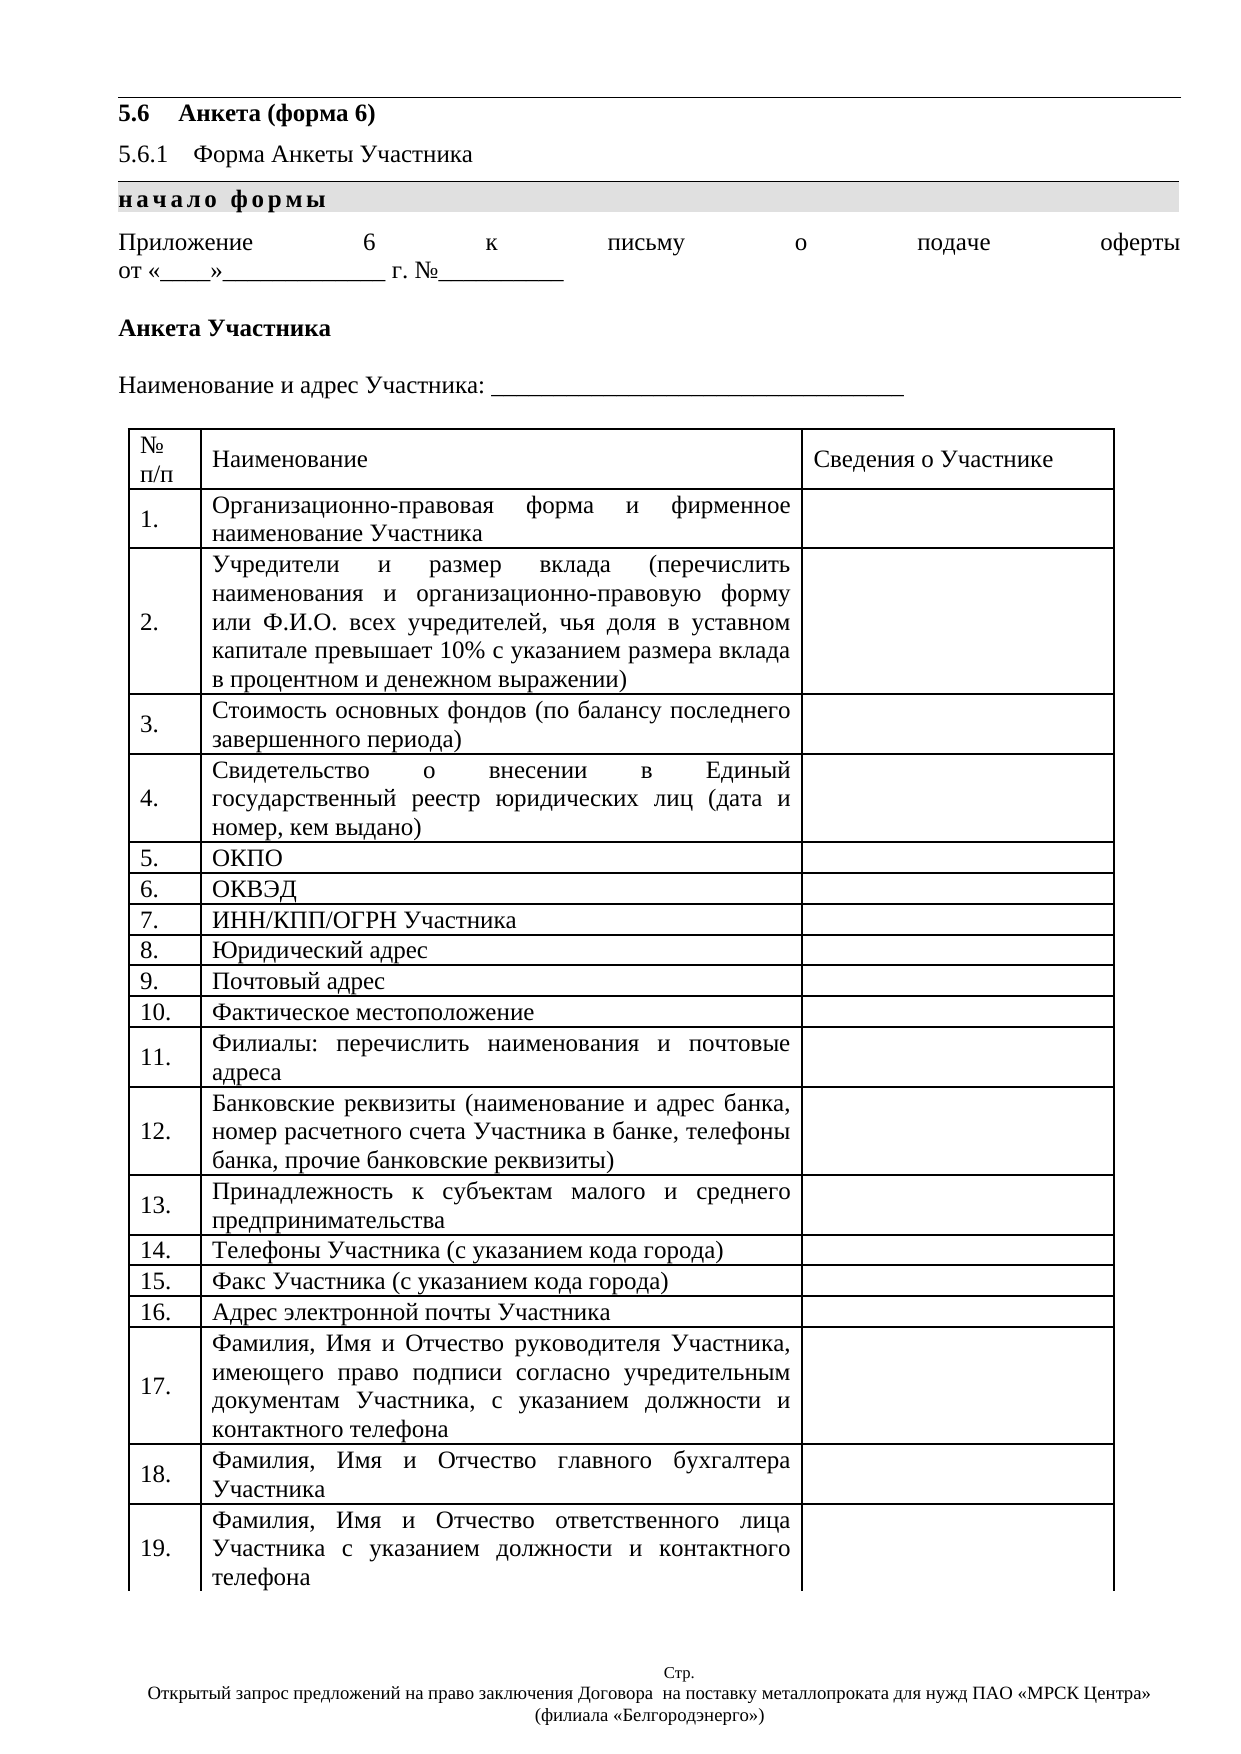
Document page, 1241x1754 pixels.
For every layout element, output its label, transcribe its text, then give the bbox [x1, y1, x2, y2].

text Анкета Участника [118, 313, 1181, 342]
table_cell Почтовый адрес [202, 966, 801, 995]
table_cell [130, 755, 200, 841]
table_cell [130, 1088, 200, 1174]
table_cell [130, 997, 200, 1026]
table_cell [130, 843, 200, 872]
table_cell [130, 1028, 200, 1086]
table_cell [803, 843, 1113, 872]
table_cell [803, 936, 1113, 964]
table_cell [803, 1088, 1113, 1174]
table_cell [130, 1445, 200, 1503]
table_cell Принадлежность к субъектам малого и среднего предпринимательства [202, 1176, 801, 1233]
table_cell Фактическое местоположение [202, 997, 801, 1026]
table_header № п/п [130, 430, 200, 488]
table_cell Телефоны Участника (с указанием кода города) [202, 1236, 801, 1264]
table_cell Организационно-правовая форма и фирменное наименование Участника [202, 490, 801, 547]
table_cell [130, 966, 200, 995]
text Приложение 6 к письму о подаче оферты от «____»_____________ г. №__________ [118, 227, 1181, 284]
table_cell [803, 905, 1113, 933]
table_cell Стоимость основных фондов (по балансу последнего завершенного периода) [202, 695, 801, 753]
table_header Наименование [202, 430, 801, 488]
table_cell [130, 1176, 200, 1233]
table_cell Фамилия, Имя и Отчество ответственного лица Участника с указанием должности и контактного телефона [202, 1505, 801, 1591]
table_cell [130, 695, 200, 753]
subtitle Форма Анкеты Участника [118, 139, 1181, 168]
table_cell [130, 936, 200, 964]
table_cell [130, 549, 200, 693]
table_cell [130, 1328, 200, 1443]
table_cell Свидетельство о внесении в Единый государственный реестр юридических лиц (дата и номер, кем выдано) [202, 755, 801, 841]
table_cell [803, 874, 1113, 903]
table_cell Филиалы: перечислить наименования и почтовые адреса [202, 1028, 801, 1086]
table_cell ОКВЭД [202, 874, 801, 903]
table_cell [803, 755, 1113, 841]
table_cell [803, 1297, 1113, 1326]
table_cell Факс Участника (с указанием кода города) [202, 1266, 801, 1295]
table_cell [803, 997, 1113, 1026]
table_cell [803, 1266, 1113, 1295]
table_cell [803, 1328, 1113, 1443]
text Наименование и адрес Участника: _________________________________ [118, 371, 1181, 399]
table_cell [803, 490, 1113, 547]
table_cell [803, 966, 1113, 995]
table_cell [803, 549, 1113, 693]
table_cell Фамилия, Имя и Отчество руководителя Участника, имеющего право подписи согласно учредительным документам Участника, с указанием должности и контактного телефона [202, 1328, 801, 1443]
table_cell ОКПО [202, 843, 801, 872]
subtitle Анкета (форма 6) [118, 98, 1181, 127]
table_cell [130, 1505, 200, 1591]
table_cell ИНН/КПП/ОГРН Участника [202, 905, 801, 933]
text начало формы [118, 182, 1179, 212]
table_cell [130, 874, 200, 903]
table_cell [130, 490, 200, 547]
table_cell [130, 1236, 200, 1264]
table_cell [130, 1297, 200, 1326]
table_cell Учредители и размер вклада (перечислить наименования и организационно-правовую форму или Ф.И.О. всех учредителей, чья доля в уставном капитале превышает 10% с указанием размера вклада в процентном и денежном выражении) [202, 549, 801, 693]
table_cell [803, 1028, 1113, 1086]
table_cell Банковские реквизиты (наименование и адрес банка, номер расчетного счета Участника в банке, телефоны банка, прочие банковские реквизиты) [202, 1088, 801, 1174]
table_cell Фамилия, Имя и Отчество главного бухгалтера Участника [202, 1445, 801, 1503]
table_cell Адрес электронной почты Участника [202, 1297, 801, 1326]
table_cell [803, 1176, 1113, 1233]
table_cell [803, 1445, 1113, 1503]
table_cell [130, 905, 200, 933]
table_cell [803, 695, 1113, 753]
table_cell [803, 1505, 1113, 1591]
table_header Сведения о Участнике [803, 430, 1113, 488]
table_cell [803, 1236, 1113, 1264]
table_cell Юридический адрес [202, 936, 801, 964]
table_cell [130, 1266, 200, 1295]
